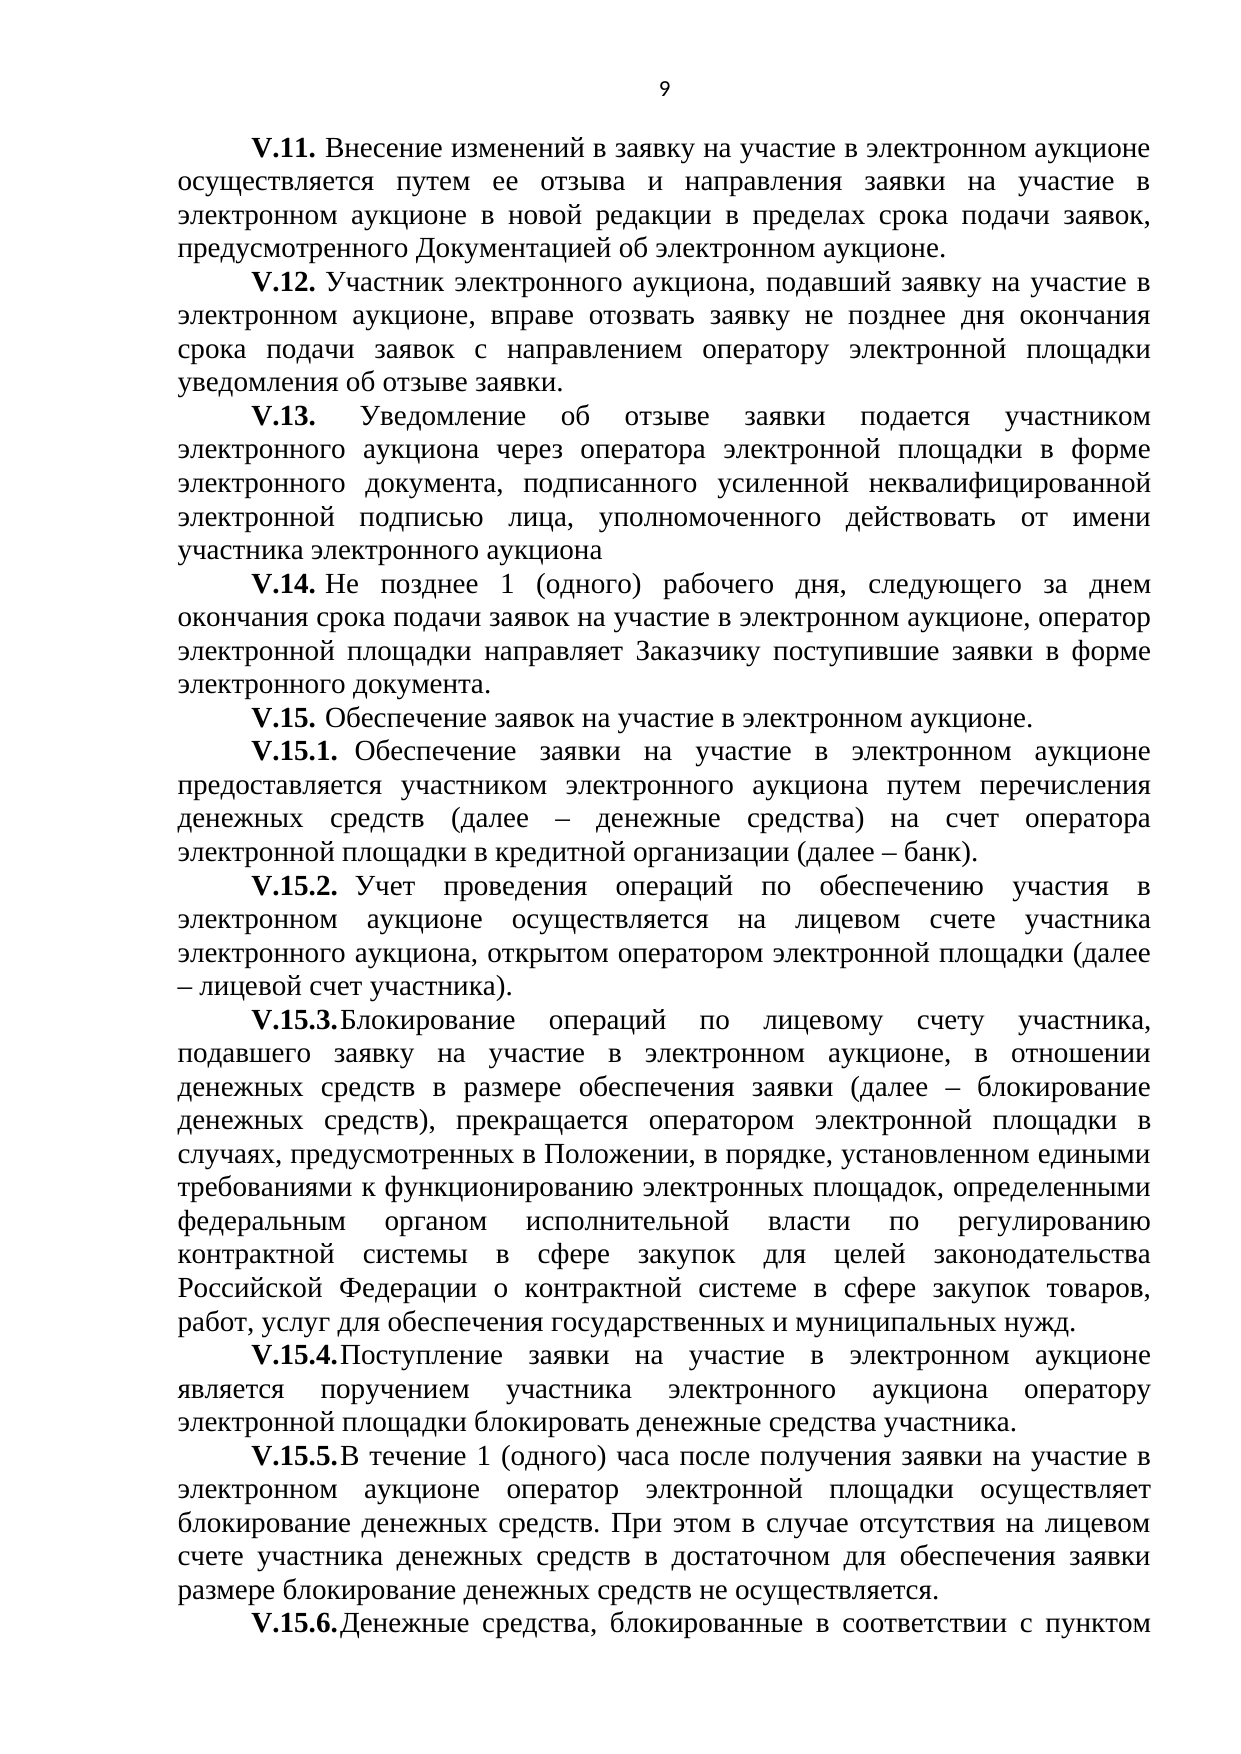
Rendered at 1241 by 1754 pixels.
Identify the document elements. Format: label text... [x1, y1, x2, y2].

subtitle Блокирование операций по лицевому счету участника, подавшего заявку на участие в электронном аукционе, в отношении денежных средств в размере обеспечения заявки (далее – блокирование денежных средств), прекращается оператором электронной площадки в случаях, предусмотренных в Положении, в порядке, установленном едиными требованиями к функционированию электронных площадок, определенными федеральным органом исполнительной власти по регулированию контрактной системы в сфере закупок для целей законодательства Российской Федерации о контрактной системе в сфере закупок товаров, работ, услуг для обеспечения государственных и муниципальных нужд. [177, 1002, 1152, 1337]
subtitle Учет проведения операций по обеспечению участия в электронном аукционе осуществляется на лицевом счете участника электронного аукциона, открытом оператором электронной площадки (далее – лицевой счет участника). [177, 868, 1152, 1002]
subtitle Уведомление об отзыве заявки подается участником электронного аукциона через оператора электронной площадки в форме электронного документа, подписанного усиленной неквалифицированной электронной подписью лица, уполномоченного действовать от имени участника электронного аукциона [177, 398, 1152, 566]
subtitle Обеспечение заявки на участие в электронном аукционе предоставляется участником электронного аукциона путем перечисления денежных средств (далее – денежные средства) на счет оператора электронной площадки в кредитной организации (далее – банк). [177, 733, 1152, 868]
subtitle Поступление заявки на участие в электронном аукционе является поручением участника электронного аукциона оператору электронной площадки блокировать денежные средства участника. [177, 1337, 1152, 1438]
subtitle Участник электронного аукциона, подавший заявку на участие в электронном аукционе, вправе отозвать заявку не позднее дня окончания срока подачи заявок с направлением оператору электронной площадки уведомления об отзыве заявки. [177, 264, 1152, 398]
subtitle Обеспечение заявок на участие в электронном аукционе. [177, 700, 1152, 733]
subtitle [177, 1606, 1152, 1639]
subtitle Внесение изменений в заявку на участие в электронном аукционе осуществляется путем ее отзыва и направления заявки на участие в электронном аукционе в новой редакции в пределах срока подачи заявок, предусмотренного Документацией об электронном аукционе. [177, 130, 1152, 264]
subtitle Не позднее 1 (одного) рабочего дня, следующего за днем окончания срока подачи заявок на участие в электронном аукционе, оператор электронной площадки направляет Заказчику поступившие заявки в форме электронного документа. [177, 566, 1152, 700]
subtitle В течение 1 (одного) часа после получения заявки на участие в электронном аукционе оператор электронной площадки осуществляет блокирование денежных средств. При этом в случае отсутствия на лицевом счете участника денежных средств в достаточном для обеспечения заявки размере блокирование денежных средств не осуществляется. [177, 1438, 1152, 1606]
